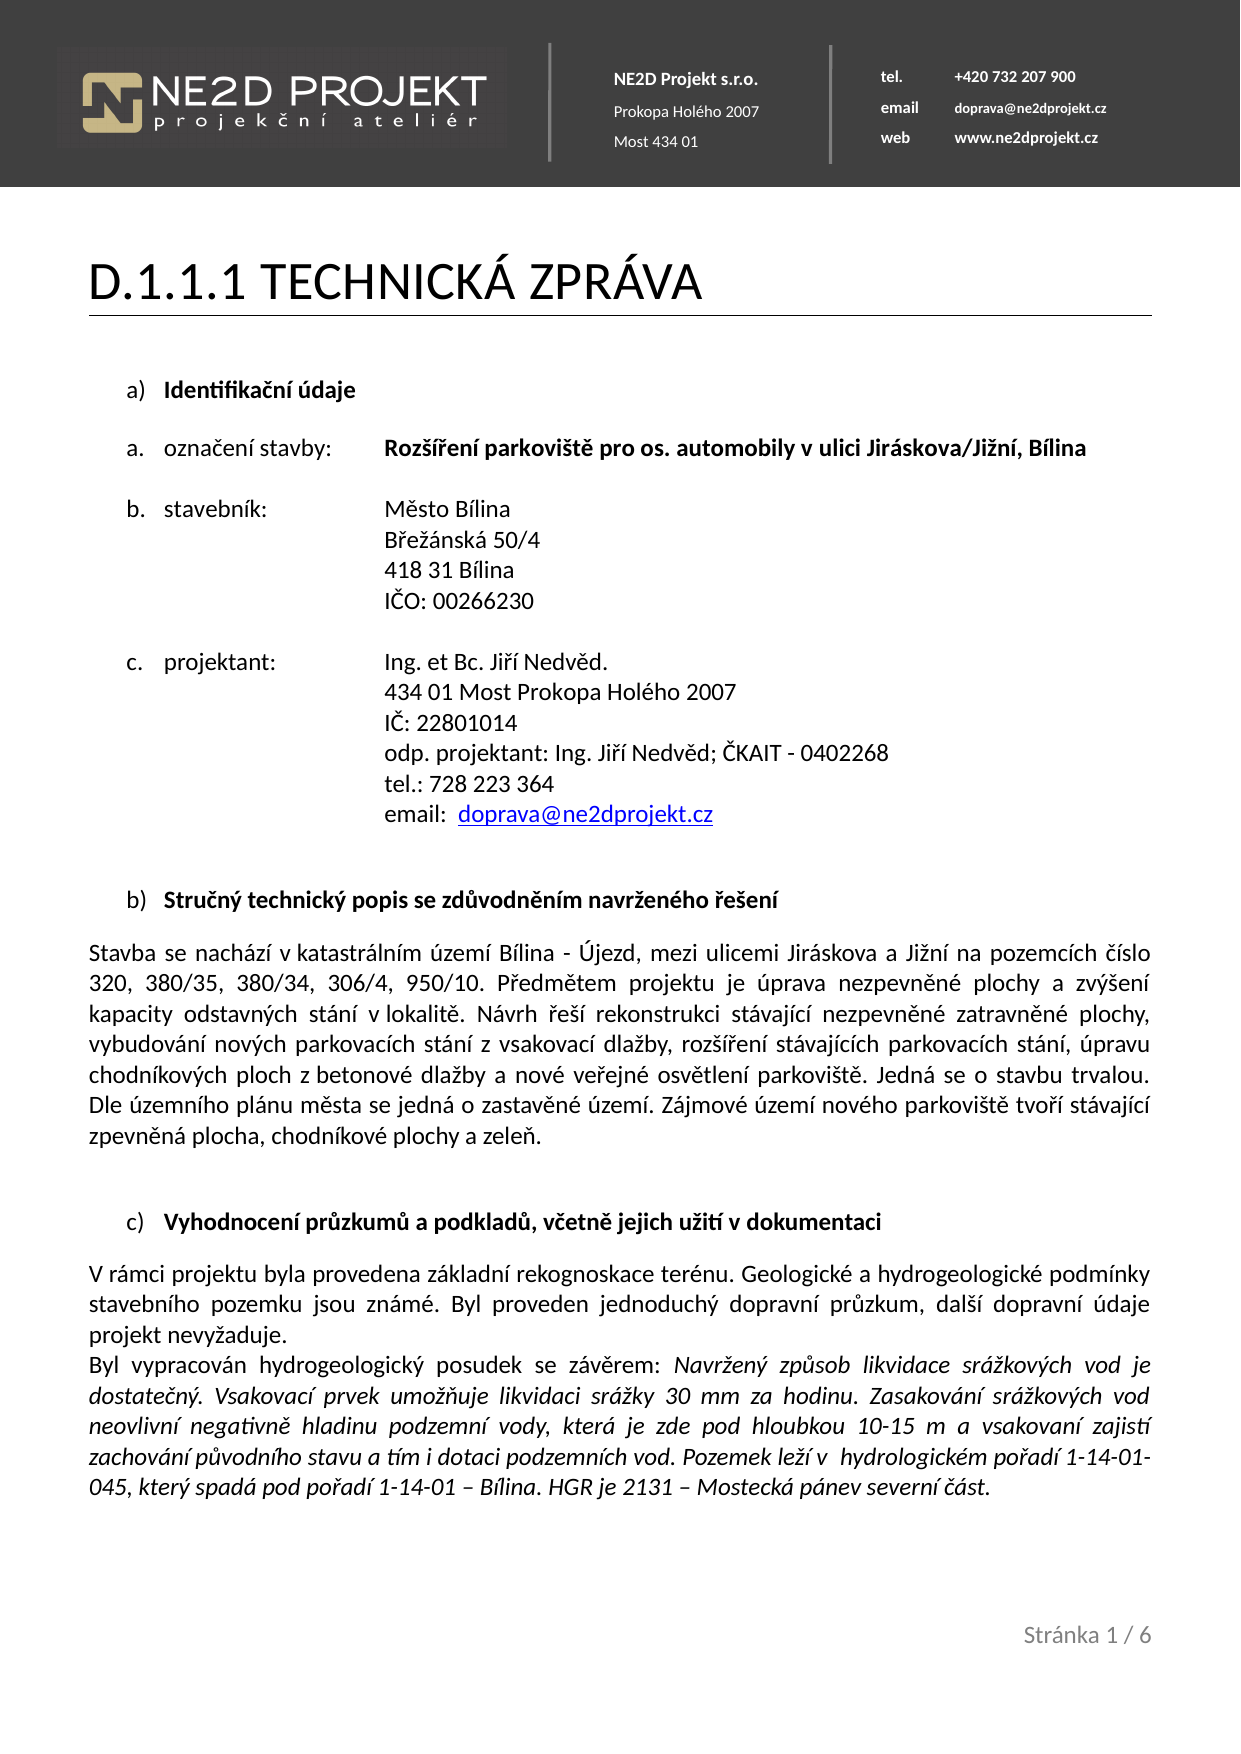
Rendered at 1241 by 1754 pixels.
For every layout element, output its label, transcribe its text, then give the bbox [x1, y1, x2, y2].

text email: doprava@ne2dprojekt.cz [89, 799, 1152, 829]
list stavebník: Město Bílina [126, 493, 1152, 524]
text 434 01 Most Prokopa Holého 2007 [169, 677, 1152, 707]
picture [57, 47, 507, 148]
text IČO: 00266230 [384, 585, 1152, 616]
text IČ: 22801014 [89, 707, 1152, 738]
text Stavba se nachází v katastrálním území Bílina - Újezd, mezi ulicemi Jiráskova a Jižní na pozemcích číslo 320, 380/35, 380/34, 306/4, 950/10. Předmětem projektu je úprava nezpevněné plochy a zvýšení kapacity odstavných stání v lokalitě. Návrh řeší rekonstrukci stávající nezpevněné zatravněné plochy, vybudování nových parkovacích stání z vsakovací dlažby, rozšíření stávajících parkovacích stání, úpravu chodníkových ploch z betonové dlažby a nové veřejné osvětlení parkoviště. Jedná se o stavbu trvalou. Dle územního plánu města se jedná o zastavěné území. Zájmové území nového parkoviště tvoří stávající zpevněná plocha, chodníkové plochy a zeleň. [89, 937, 1152, 1150]
title D.1.1.1 TECHNICKÁ ZPRÁVA [89, 247, 1152, 315]
subtitle Vyhodnocení průzkumů a podkladů, včetně jejich užití v dokumentaci [126, 1206, 1152, 1236]
subtitle Stručný technický popis se zdůvodněním navrženého řešení [126, 885, 1152, 915]
list označení stavby: Rozšíření parkoviště pro os. automobily v ulici Jiráskova/Jižní, Bílina [126, 432, 1152, 463]
list projektant: Ing. et Bc. Jiří Nedvěd. [126, 646, 1152, 677]
text odp. projektant: Ing. Jiří Nedvěd; ČKAIT - 0402268 [169, 738, 1152, 768]
text Byl vypracován hydrogeologický posudek se závěrem: Navržený způsob likvidace srážkových vod je dostatečný. Vsakovací prvek umožňuje likvidaci srážky 30 mm za hodinu. Zasakování srážkových vod neovlivní negativně hladinu podzemní vody, která je zde pod hloubkou 10-15 m a vsakovaní zajistí zachování původního stavu a tím i dotaci podzemních vod. Pozemek leží v hydrologickém pořadí 1-14-01-045, který spadá pod pořadí 1-14-01 – Bílina. HGR je 2131 – Mostecká pánev severní část. [89, 1349, 1152, 1502]
text Břežánská 50/4 [384, 524, 1152, 554]
text tel.: 728 223 364 [89, 768, 1152, 799]
subtitle Identifikační údaje [126, 374, 1152, 405]
text V rámci projektu byla provedena základní rekognoskace terénu. Geologické a hydrogeologické podmínky stavebního pozemku jsou známé. Byl proveden jednoduchý dopravní průzkum, další dopravní údaje projekt nevyžaduje. [89, 1258, 1152, 1349]
text 418 31 Bílina [384, 554, 1152, 585]
